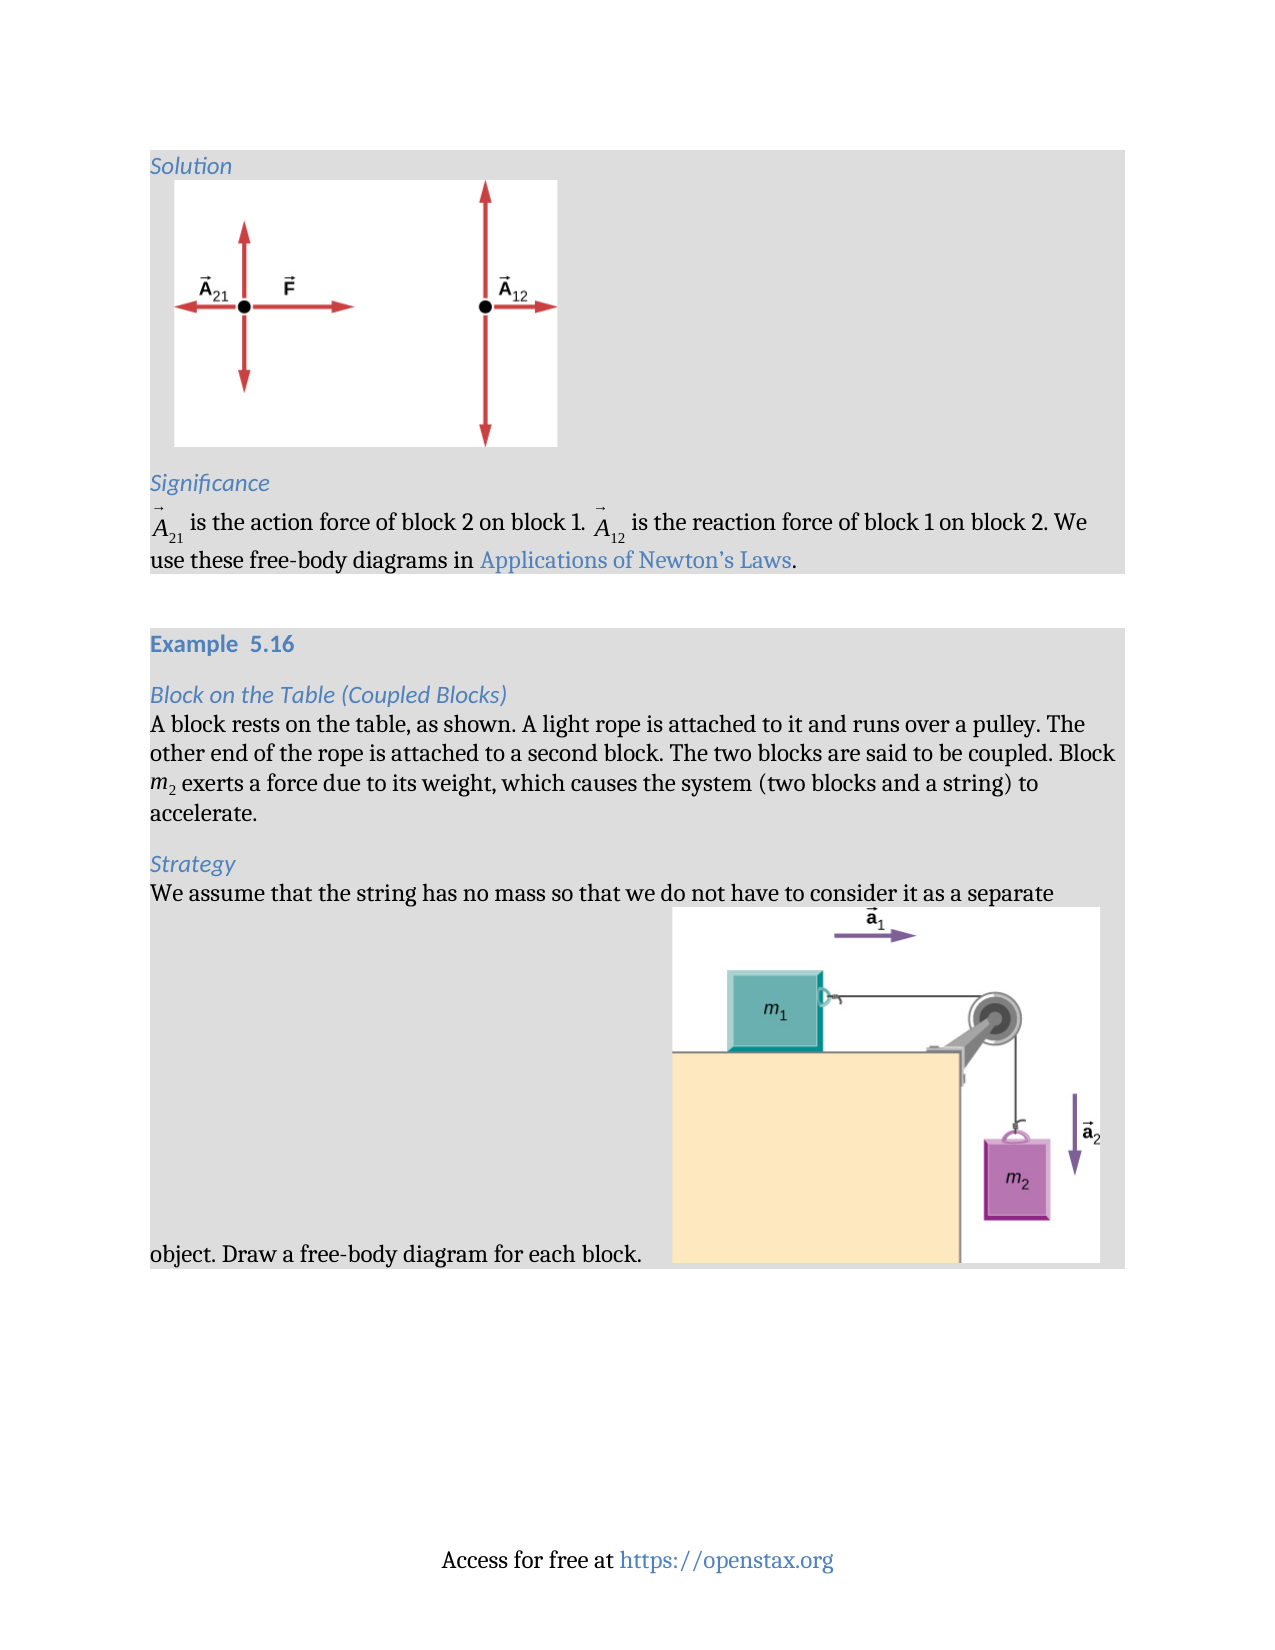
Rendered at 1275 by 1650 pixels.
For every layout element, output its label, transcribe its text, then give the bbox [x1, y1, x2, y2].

subtitle Block on the Table (Coupled Blocks) [150, 679, 1125, 710]
subtitle Strategy [150, 848, 1125, 879]
picture [174, 180, 558, 447]
subtitle Example 5.16 [150, 628, 1125, 659]
text A block rests on the table, as shown. A light rope is attached to it and runs over a pulley. The other end of the rope is attached to a second block. The two blocks are said to be coupled. Block exerts a force due to its weight, which causes the system (two blocks and a string) to accelerate. [150, 710, 1125, 828]
subtitle Solution [150, 150, 1125, 181]
subtitle Significance [150, 467, 1125, 498]
text is the action force of block 2 on block 1. is the reaction force of block 1 on block 2. We use these free-body diagrams in Applications of Newton’s Laws. [150, 498, 1125, 574]
picture [672, 907, 1101, 1263]
